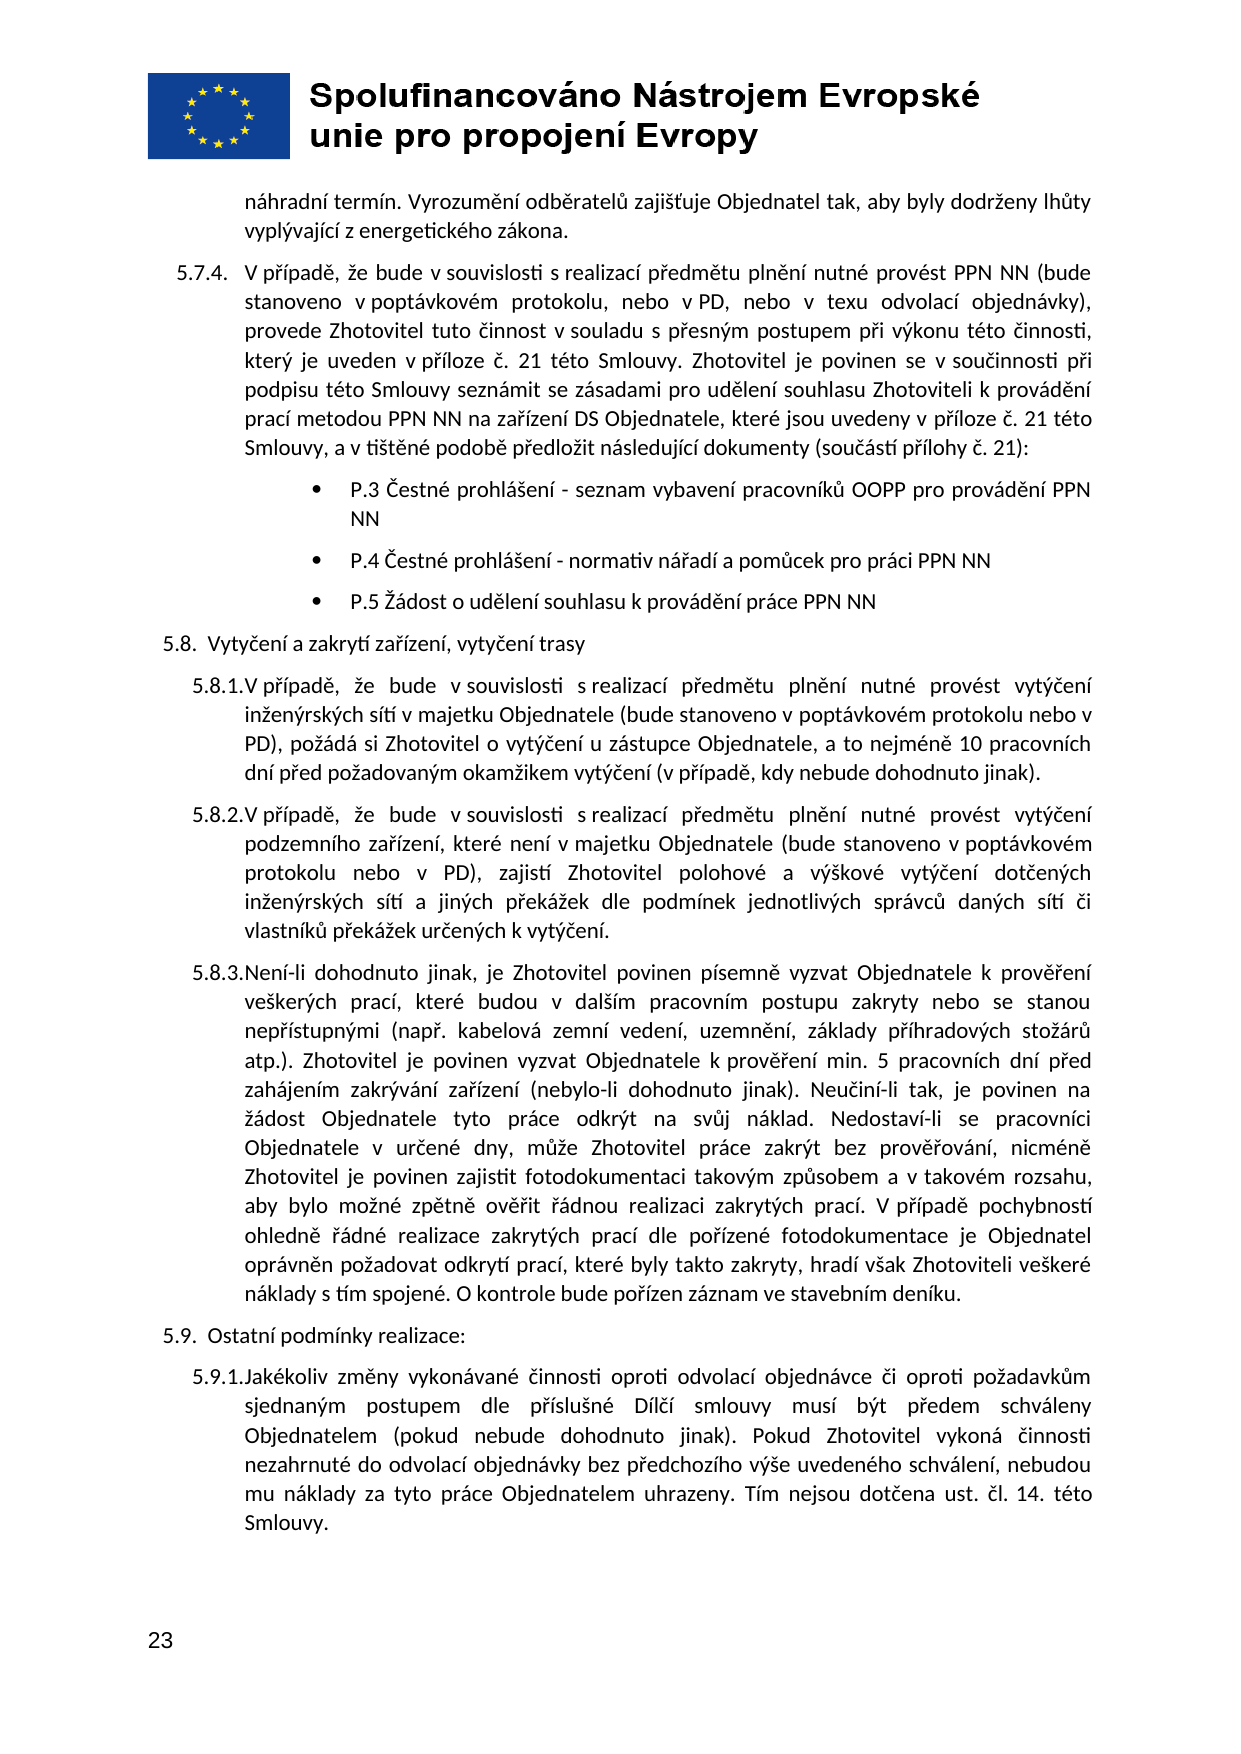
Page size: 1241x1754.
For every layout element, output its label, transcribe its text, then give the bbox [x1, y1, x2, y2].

list V případě, že bude v souvislosti s realizací předmětu plnění nutné provést vytýčení inženýrských sítí v majetku Objednatele (bude stanoveno v poptávkovém protokolu nebo v PD), požádá si Zhotovitel o vytýčení u zástupce Objednatele, a to nejméně 10 pracovních dní před požadovaným okamžikem vytýčení (v případě, kdy nebude dohodnuto jinak). [192, 670, 1093, 786]
list P.4 Čestné prohlášení - normativ nářadí a pomůcek pro práci PPN NN [313, 545, 1093, 574]
list P.3 Čestné prohlášení - seznam vybavení pracovníků OOPP pro provádění PPN NN [313, 474, 1093, 532]
list Není-li dohodnuto jinak, je Zhotovitel povinen písemně vyzvat Objednatele k prověření veškerých prací, které budou v dalším pracovním postupu zakryty nebo se stanou nepřístupnými (např. kabelová zemní vedení, uzemnění, základy příhradových stožárů atp.). Zhotovitel je povinen vyzvat Objednatele k prověření min. 5 pracovních dní před zahájením zakrývání zařízení (nebylo-li dohodnuto jinak). Neučiní-li tak, je povinen na žádost Objednatele tyto práce odkrýt na svůj náklad. Nedostaví-li se pracovníci Objednatele v určené dny, může Zhotovitel práce zakrýt bez prověřování, nicméně Zhotovitel je povinen zajistit fotodokumentaci takovým způsobem a v takovém rozsahu, aby bylo možné zpětně ověřit řádnou realizaci zakrytých prací. V případě pochybností ohledně řádné realizace zakrytých prací dle pořízené fotodokumentace je Objednatel oprávněn požadovat odkrytí prací, které byly takto zakryty, hradí však Zhotoviteli veškeré náklady s tím spojené. O kontrole bude pořízen záznam ve stavebním deníku. [192, 957, 1093, 1307]
picture [147, 73, 991, 160]
list V případě, že bude v souvislosti s realizací předmětu plnění nutné provést vytýčení podzemního zařízení, které není v majetku Objednatele (bude stanoveno v poptávkovém protokolu nebo v PD), zajistí Zhotovitel polohové a výškové vytýčení dotčených inženýrských sítí a jiných překážek dle podmínek jednotlivých správců daných sítí či vlastníků překážek určených k vytýčení. [192, 799, 1093, 945]
list V případě, že bude v souvislosti s realizací předmětu plnění nutné provést PPN NN (bude stanoveno v poptávkovém protokolu, nebo v PD, nebo v texu odvolací objednávky), provede Zhotovitel tuto činnost v souladu s přesným postupem při výkonu této činnosti, který je uveden v příloze č. 21 této Smlouvy. Zhotovitel je povinen se v součinnosti při podpisu této Smlouvy seznámit se zásadami pro udělení souhlasu Zhotoviteli k provádění prací metodou PPN NN na zařízení DS Objednatele, které jsou uvedeny v příloze č. 21 této Smlouvy, a v tištěné podobě předložit následující dokumenty (součástí přílohy č. 21): [176, 257, 1093, 461]
list Jakékoliv změny vykonávané činnosti oproti odvolací objednávce či oproti požadavkům sjednaným postupem dle příslušné Dílčí smlouvy musí být předem schváleny Objednatelem (pokud nebude dohodnuto jinak). Pokud Zhotovitel vykoná činnosti nezahrnuté do odvolací objednávky bez předchozího výše uvedeného schválení, nebudou mu náklady za tyto práce Objednatelem uhrazeny. Tím nejsou dotčena ust. čl. 14. této Smlouvy. [192, 1361, 1093, 1536]
list P.5 Žádost o udělení souhlasu k provádění práce PPN NN [313, 586, 1093, 616]
list Vytyčení a zakrytí zařízení, vytyčení trasy [162, 628, 1093, 657]
list Ostatní podmínky realizace: [162, 1320, 1093, 1349]
